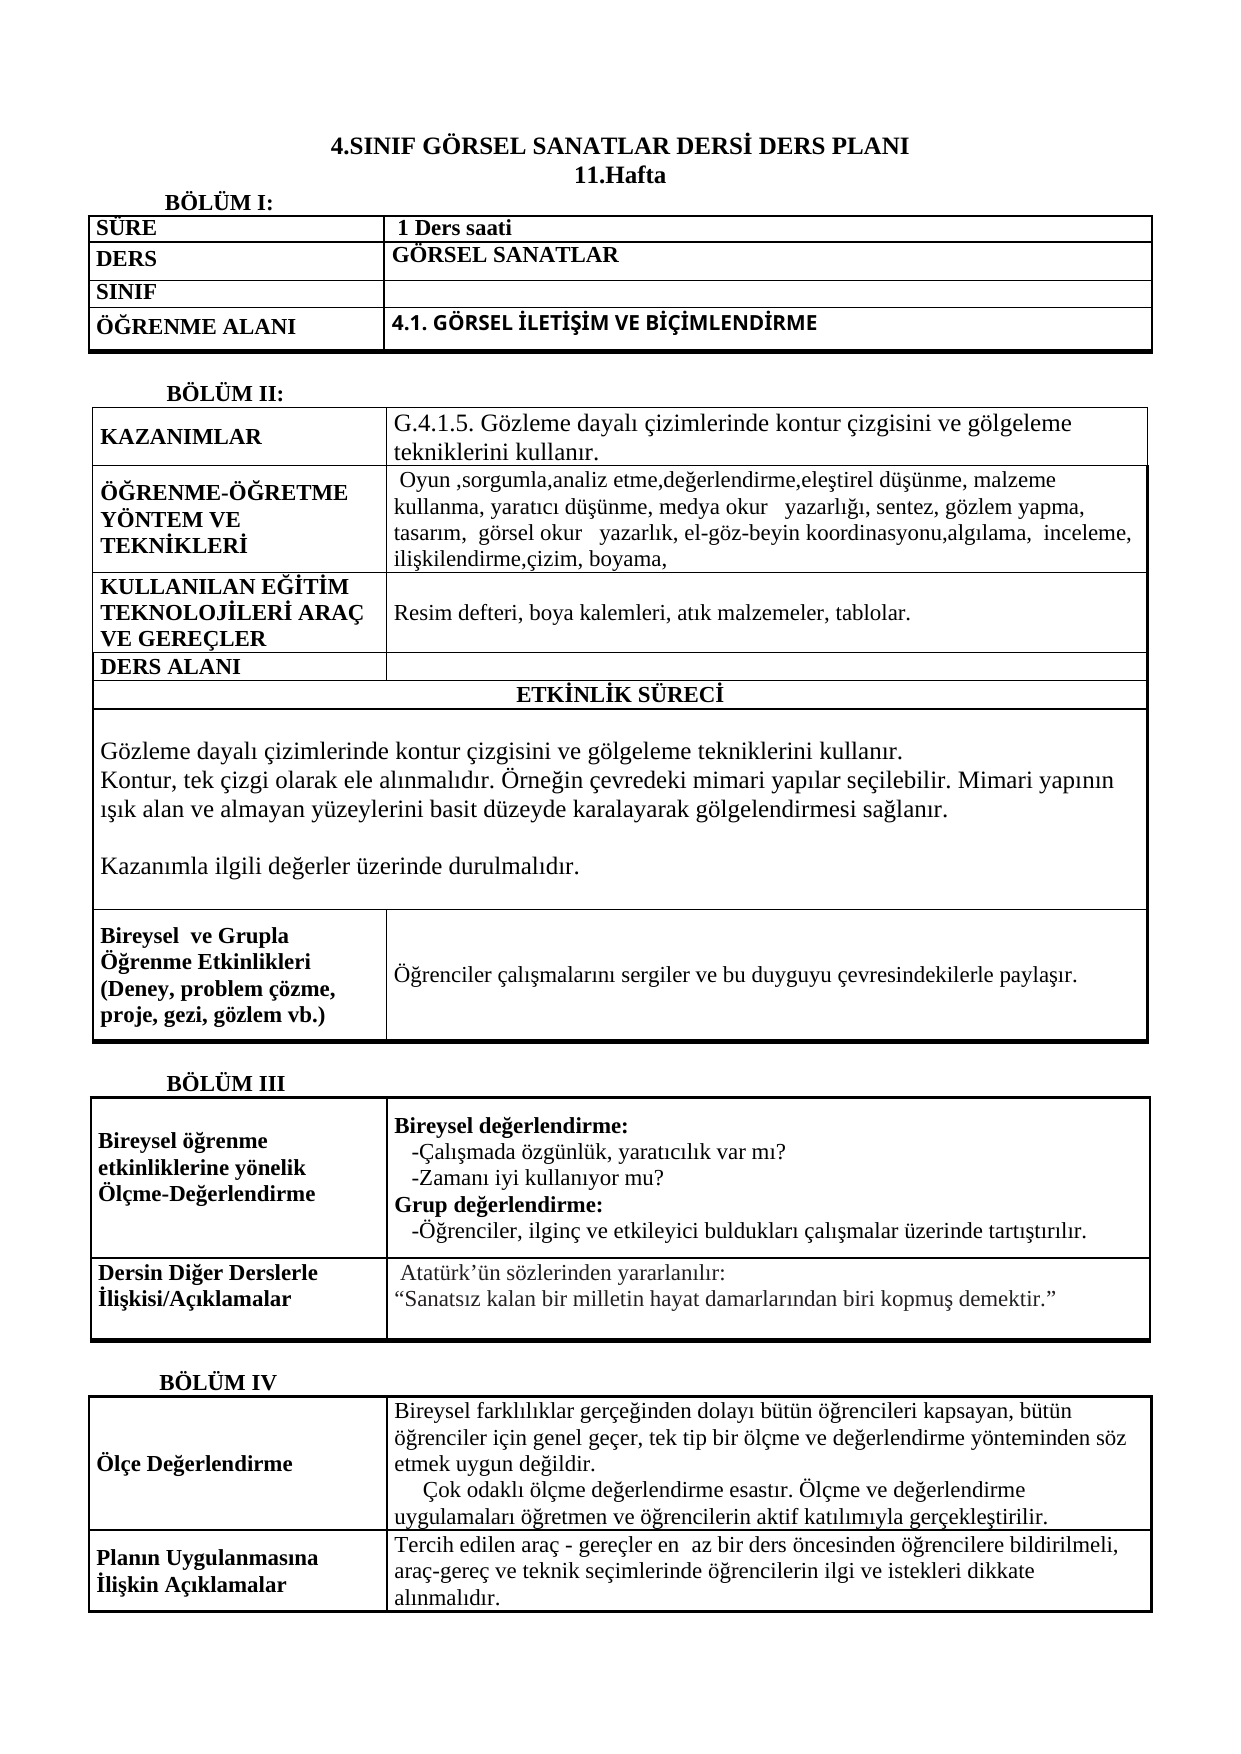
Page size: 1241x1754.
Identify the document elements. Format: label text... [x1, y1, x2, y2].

table_cell [387, 653, 1146, 680]
table_cell ETKİNLİK SÜRECİ [94, 681, 1146, 708]
table_cell DERS [90, 243, 383, 280]
subtitle BÖLÜM III [148, 1070, 1093, 1096]
table_cell Atatürk’ün sözlerinden yararlanılır: “Sanatsız kalan bir milletin hayat damarlarından biri kopmuş demektir.” [388, 1259, 1149, 1338]
table_cell Öğrenciler çalışmalarını sergiler ve bu duyguyu çevresindekilerle paylaşır. [387, 910, 1146, 1039]
table_cell KULLANILAN EĞİTİM TEKNOLOJİLERİ ARAÇ VE GEREÇLER [93, 573, 386, 652]
table_cell GÖRSEL SANATLAR [385, 243, 1151, 280]
table_header Ölçe Değerlendirme [90, 1398, 386, 1529]
table_cell ÖĞRENME ALANI [90, 308, 383, 349]
table_cell DERS ALANI [94, 653, 386, 680]
text BÖLÜM I: [148, 189, 1093, 215]
table_cell ÖĞRENME-ÖĞRETME YÖNTEM VE TEKNİKLERİ [93, 466, 386, 572]
text 4.SINIF GÖRSEL SANATLAR DERSİ DERS PLANI [148, 131, 1093, 160]
table_cell Resim defteri, boya kalemleri, atık malzemeler, tablolar. [387, 573, 1146, 652]
table_header G.4.1.5. Gözleme dayalı çizimlerinde kontur çizgisini ve gölgeleme tekniklerini kullanır. [387, 408, 1147, 465]
text 11.Hafta [148, 160, 1093, 189]
subtitle BÖLÜM IV [148, 1369, 1093, 1395]
table_header Bireysel farklılıklar gerçeğinden dolayı bütün öğrencileri kapsayan, bütün öğrenciler için genel geçer, tek tip bir ölçme ve değerlendirme yönteminden söz etmek uygun değildir. Çok odaklı ölçme değerlendirme esastır. Ölçme ve değerlendirme uygulamaları öğretmen ve öğrencilerin aktif katılımıyla gerçekleştirilir. [388, 1398, 1150, 1529]
table_cell Oyun ,sorgumla,analiz etme,değerlendirme,eleştirel düşünme, malzeme kullanma, yaratıcı düşünme, medya okur yazarlığı, sentez, gözlem yapma, tasarım, görsel okur yazarlık, el-göz-beyin koordinasyonu,algılama, inceleme, ilişkilendirme,çizim, boyama, [387, 466, 1146, 572]
table_cell Gözleme dayalı çizimlerinde kontur çizgisini ve gölgeleme tekniklerini kullanır. Kontur, tek çizgi olarak ele alınmalıdır. Örneğin çevredeki mimari yapılar seçilebilir. Mimari yapının ışık alan ve almayan yüzeylerini basit düzeyde karalayarak gölgelendirmesi sağlanır. Kazanımla ilgili değerler üzerinde durulmalıdır. [94, 710, 1146, 909]
table_cell SINIF [90, 281, 383, 306]
table_header KAZANIMLAR [93, 408, 386, 465]
table_cell Bireysel ve Grupla Öğrenme Etkinlikleri (Deney, problem çözme, proje, gezi, gözlem vb.) [94, 910, 386, 1039]
text BÖLÜM II: [148, 380, 1093, 407]
table_cell Dersin Diğer Derslerle İlişkisi/Açıklamalar [92, 1259, 386, 1338]
table_cell [385, 281, 1151, 306]
table_cell Planın Uygulanmasına İlişkin Açıklamalar [90, 1531, 386, 1610]
table_header SÜRE [90, 217, 383, 241]
table_header Bireysel öğrenme etkinliklerine yönelik Ölçme-Değerlendirme [92, 1099, 386, 1257]
table_header Bireysel değerlendirme: -Çalışmada özgünlük, yaratıcılık var mı? -Zamanı iyi kullanıyor mu? Grup değerlendirme: -Öğrenciler, ilginç ve etkileyici buldukları çalışmalar üzerinde tartıştırılır. [388, 1099, 1149, 1257]
table_cell 4.1. GÖRSEL İLETİŞİM VE BİÇİMLENDİRME [385, 308, 1151, 349]
table_cell Tercih edilen araç - gereçler en az bir ders öncesinden öğrencilere bildirilmeli, araç-gereç ve teknik seçimlerinde öğrencilerin ilgi ve istekleri dikkate alınmalıdır. [388, 1531, 1150, 1610]
table_header 1 Ders saati [385, 217, 1151, 241]
